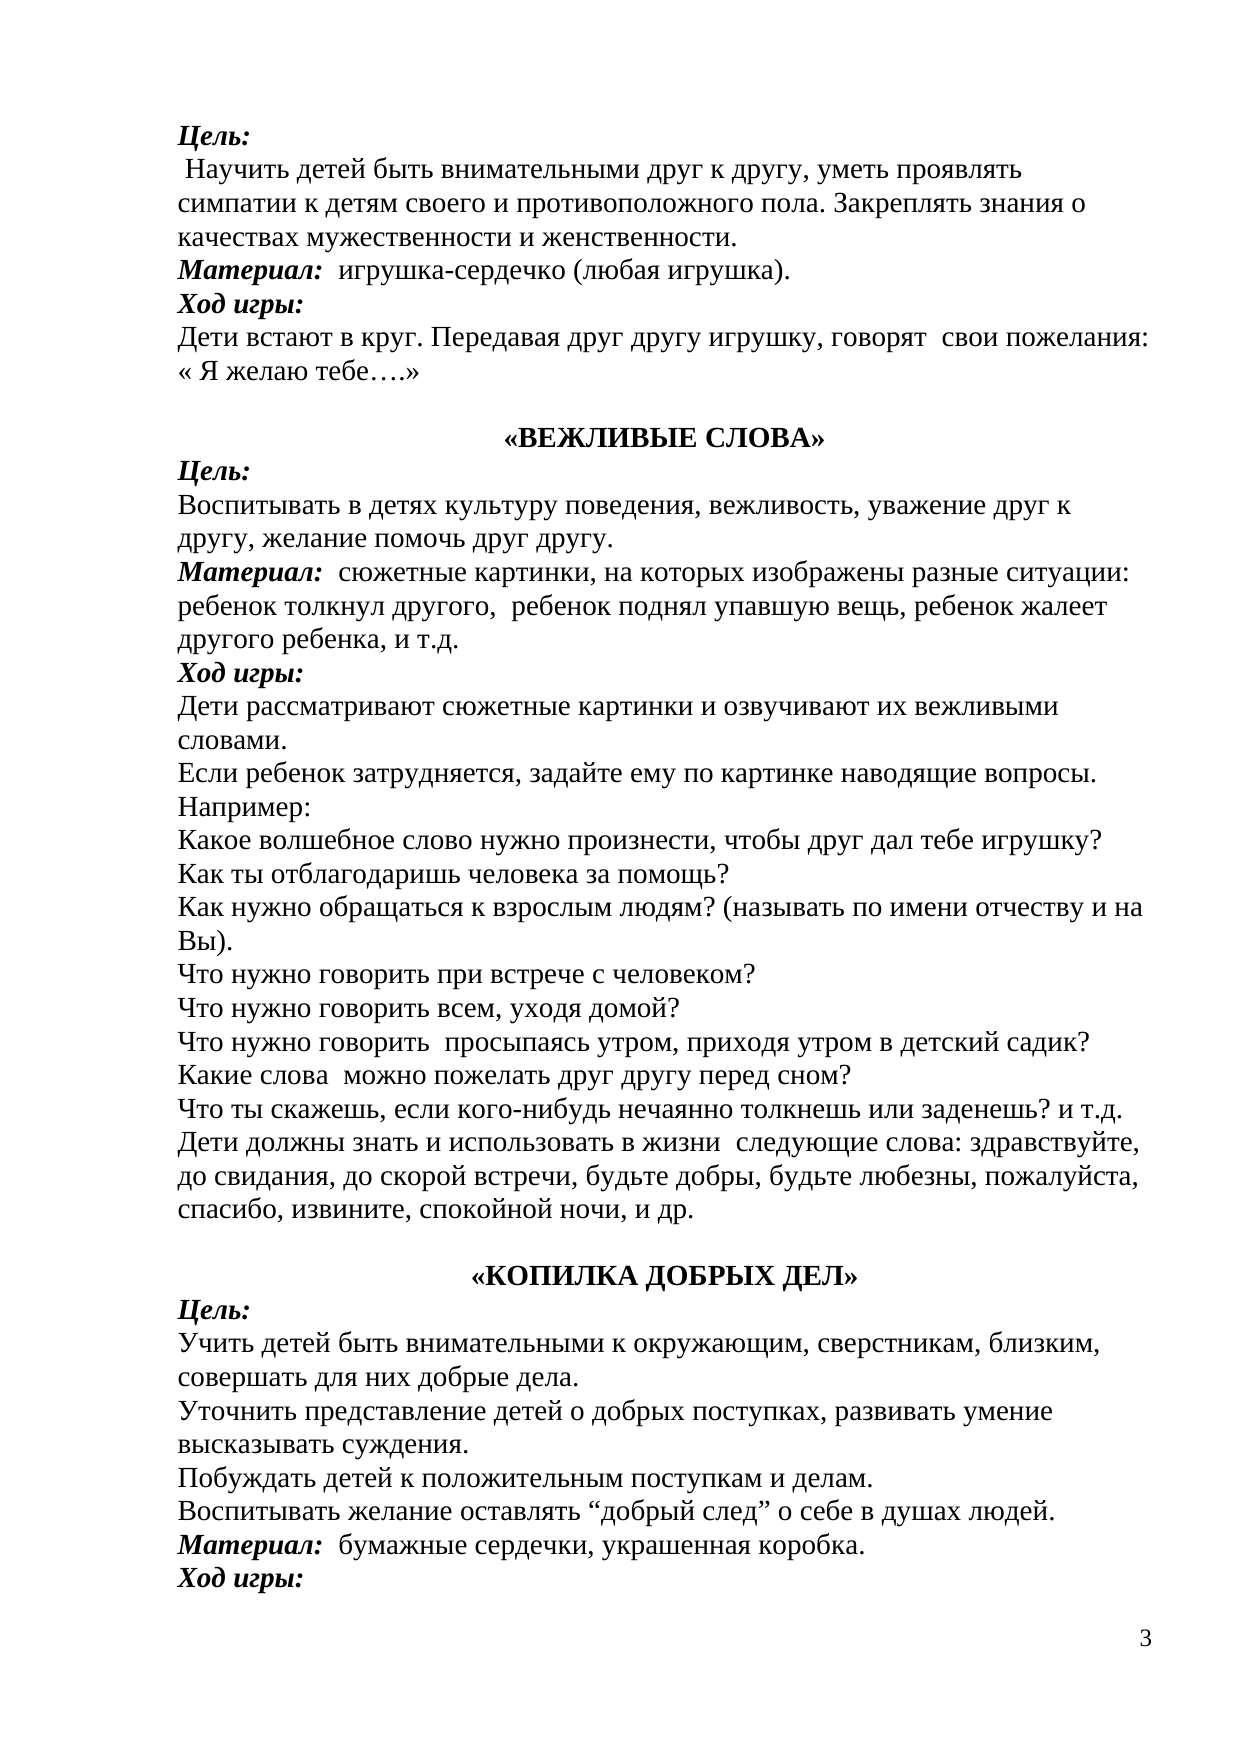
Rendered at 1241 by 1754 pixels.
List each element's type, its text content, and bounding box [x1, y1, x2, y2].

text Уточнить представление детей о добрых поступках, развивать умение высказывать суждения. [177, 1393, 1152, 1460]
text «ВЕЖЛИВЫЕ СЛОВА» [177, 420, 1152, 453]
text Что ты скажешь, если кого-нибудь нечаянно толкнешь или заденешь? и т.д. [177, 1091, 1152, 1124]
text Ход игры: [177, 655, 1152, 688]
text Дети должны знать и использовать в жизни следующие слова: здравствуйте, до свидания, до скорой встречи, будьте добры, будьте любезны, пожалуйста, спасибо, извините, спокойной ночи, и др. [177, 1124, 1152, 1225]
text Как нужно обращаться к взрослым людям? (называть по имени отчеству и на Вы). [177, 889, 1152, 957]
text Материал: бумажные сердечки, украшенная коробка. [177, 1527, 1152, 1560]
text Воспитывать желание оставлять “добрый след” о себе в душах людей. [177, 1493, 1152, 1527]
text Научить детей быть внимательными друг к другу, уметь проявлять симпатии к детям своего и противоположного пола. Закреплять знания о качествах мужественности и женственности. [177, 152, 1152, 252]
text Воспитывать в детях культуру поведения, вежливость, уважение друг к другу, желание помочь друг другу. [177, 487, 1152, 554]
text Что нужно говорить просыпаясь утром, приходя утром в детский садик? Какие слова можно пожелать друг другу перед сном? [177, 1024, 1152, 1091]
text Материал: игрушка-сердечко (любая игрушка). [177, 252, 1152, 286]
text Побуждать детей к положительным поступкам и делам. [177, 1460, 1152, 1493]
text Цель: [177, 1292, 1152, 1326]
text Дети рассматривают сюжетные картинки и озвучивают их вежливыми словами. [177, 688, 1152, 755]
text Как ты отблагодаришь человека за помощь? [177, 856, 1152, 889]
text Ход игры: [177, 286, 1152, 319]
text Цель: [177, 453, 1152, 487]
text Ход игры: [177, 1560, 1152, 1594]
text Учить детей быть внимательными к окружающим, сверстникам, близким, совершать для них добрые дела. [177, 1326, 1152, 1393]
text «КОПИЛКА ДОБРЫХ ДЕЛ» [177, 1258, 1152, 1292]
text Дети встают в круг. Передавая друг другу игрушку, говорят свои пожелания: « Я желаю тебе….» [177, 319, 1152, 386]
text Что нужно говорить всем, уходя домой? [177, 990, 1152, 1024]
text Если ребенок затрудняется, задайте ему по картинке наводящие вопросы. Например: [177, 755, 1152, 822]
text Материал: сюжетные картинки, на которых изображены разные ситуации: ребенок толкнул другого, ребенок поднял упавшую вещь, ребенок жалеет другого ребенка, и т.д. [177, 554, 1152, 655]
text Что нужно говорить при встрече с человеком? [177, 957, 1152, 990]
text Какое волшебное слово нужно произнести, чтобы друг дал тебе игрушку? [177, 822, 1152, 856]
text Цель: [177, 118, 1152, 152]
